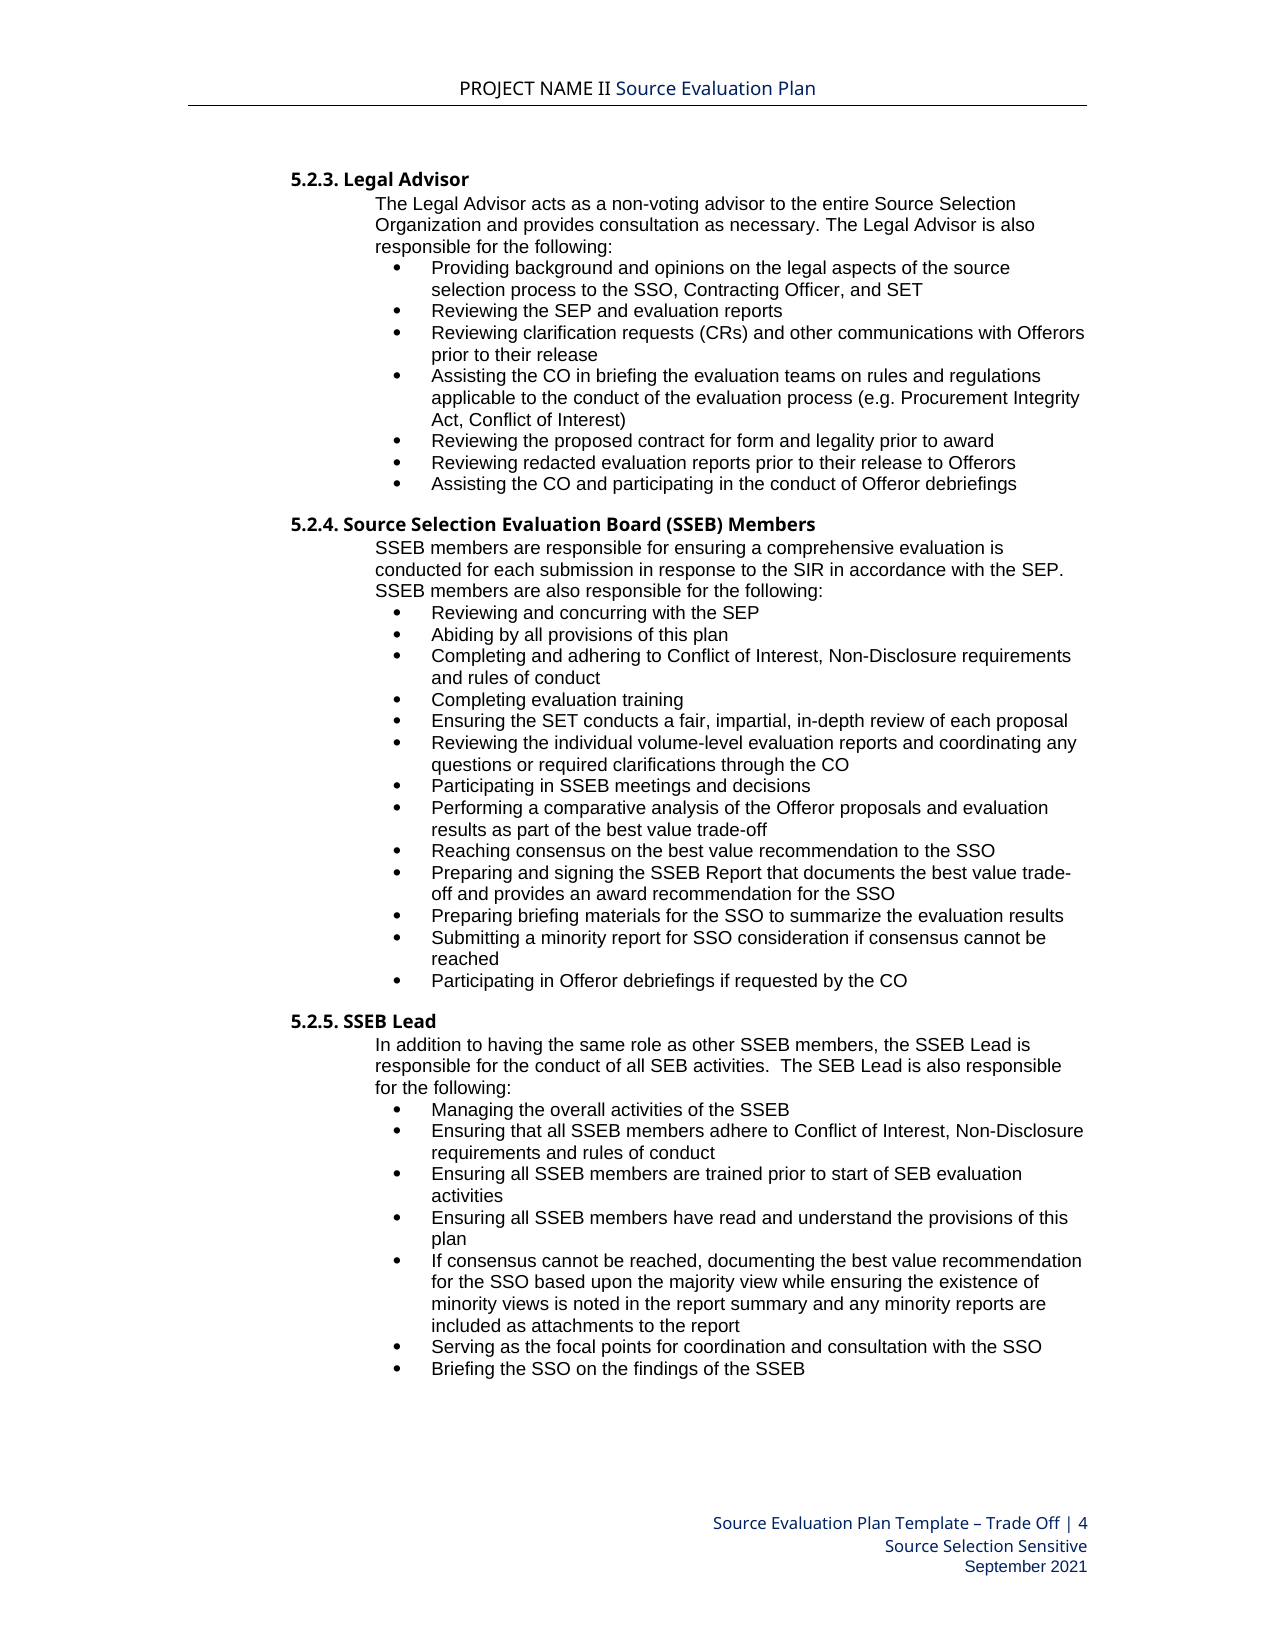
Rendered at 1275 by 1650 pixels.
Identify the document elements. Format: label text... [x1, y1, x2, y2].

list Abiding by all provisions of this plan [394, 623, 1087, 645]
list Briefing the SSO on the findings of the SSEB [394, 1358, 1087, 1379]
list Reviewing the individual volume-level evaluation reports and coordinating any questions or required clarifications through the CO [394, 732, 1087, 775]
list Completing evaluation training [394, 688, 1087, 710]
list Completing and adhering to Conflict of Interest, Non-Disclosure requirements and rules of conduct [394, 645, 1087, 688]
list Managing the overall activities of the SSEB [394, 1098, 1087, 1120]
list If consensus cannot be reached, documenting the best value recommendation for the SSO based upon the majority view while ensuring the existence of minority views is noted in the report summary and any minority reports are included as attachments to the report [394, 1250, 1087, 1336]
text In addition to having the same role as other SSEB members, the SSEB Lead is responsible for the conduct of all SEB activities. The SEB Lead is also responsible for the following: [375, 1034, 1087, 1098]
list Participating in SSEB meetings and decisions [394, 775, 1087, 797]
text SSEB members are responsible for ensuring a comprehensive evaluation is conducted for each submission in response to the SIR in accordance with the SEP. SSEB members are also responsible for the following: [375, 537, 1087, 602]
list Ensuring the SET conducts a fair, impartial, in-depth review of each proposal [394, 710, 1087, 732]
list Reviewing redacted evaluation reports prior to their release to Offerors [394, 452, 1087, 473]
list Reviewing clarification requests (CRs) and other communications with Offerors prior to their release [394, 322, 1087, 365]
list SSEB Lead [291, 1008, 1087, 1034]
list Reviewing and concurring with the SEP [394, 602, 1087, 623]
list Reviewing the SEP and evaluation reports [394, 300, 1087, 322]
list Serving as the focal points for coordination and consultation with the SSO [394, 1336, 1087, 1358]
text The Legal Advisor acts as a non-voting advisor to the entire Source Selection Organization and provides consultation as necessary. The Legal Advisor is also responsible for the following: [375, 192, 1087, 257]
list Participating in Offeror debriefings if requested by the CO [394, 970, 1087, 991]
list Ensuring all SSEB members have read and understand the provisions of this plan [394, 1206, 1087, 1250]
list Reviewing the proposed contract for form and legality prior to award [394, 430, 1087, 452]
list Ensuring that all SSEB members adhere to Conflict of Interest, Non-Disclosure requirements and rules of conduct [394, 1120, 1087, 1163]
list Providing background and opinions on the legal aspects of the source selection process to the SSO, Contracting Officer, and SET [394, 257, 1087, 300]
list Reaching consensus on the best value recommendation to the SSO [394, 840, 1087, 862]
list Assisting the CO in briefing the evaluation teams on rules and regulations applicable to the conduct of the evaluation process (e.g. Procurement Integrity Act, Conflict of Interest) [394, 365, 1087, 430]
list Legal Advisor [291, 167, 1087, 192]
list Ensuring all SSEB members are trained prior to start of SEB evaluation activities [394, 1163, 1087, 1206]
list Preparing briefing materials for the SSO to summarize the evaluation results [394, 905, 1087, 926]
list Performing a comparative analysis of the Offeror proposals and evaluation results as part of the best value trade-off [394, 797, 1087, 840]
list Source Selection Evaluation Board (SSEB) Members [291, 512, 1087, 537]
list Preparing and signing the SSEB Report that documents the best value trade-off and provides an award recommendation for the SSO [394, 862, 1087, 905]
list Assisting the CO and participating in the conduct of Offeror debriefings [394, 473, 1087, 495]
list Submitting a minority report for SSO consideration if consensus cannot be reached [394, 926, 1087, 970]
